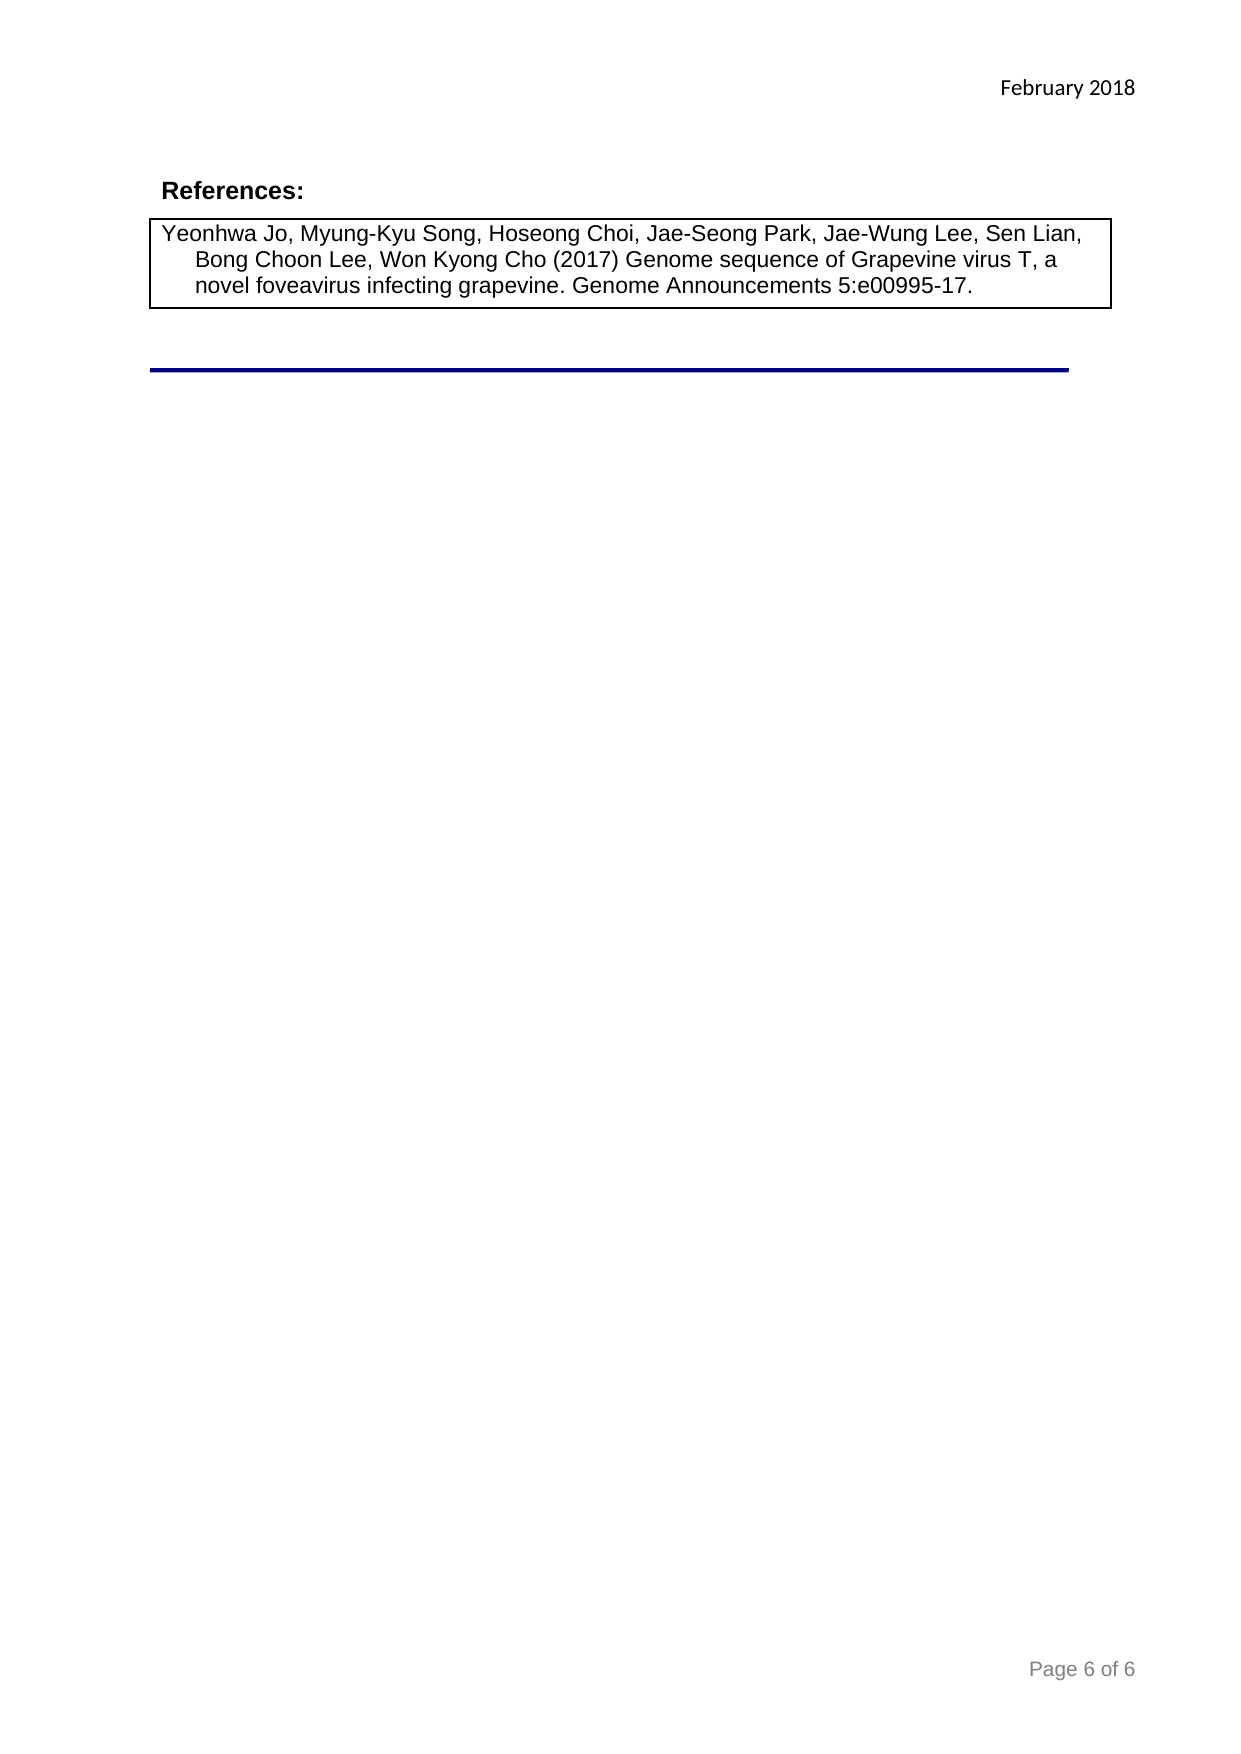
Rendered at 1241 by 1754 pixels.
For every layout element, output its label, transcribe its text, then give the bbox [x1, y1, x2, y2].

table_cell Yeonhwa Jo, Myung-Kyu Song, Hoseong Choi, Jae-Seong Park, Jae-Wung Lee, Sen Lian, Bong Choon Lee, Won Kyong Cho (2017) Genome sequence of Grapevine virus T, a novel foveavirus infecting grapevine. Genome Announcements 5:e00995-17. [151, 220, 1110, 307]
table_header References: [150, 135, 1111, 217]
